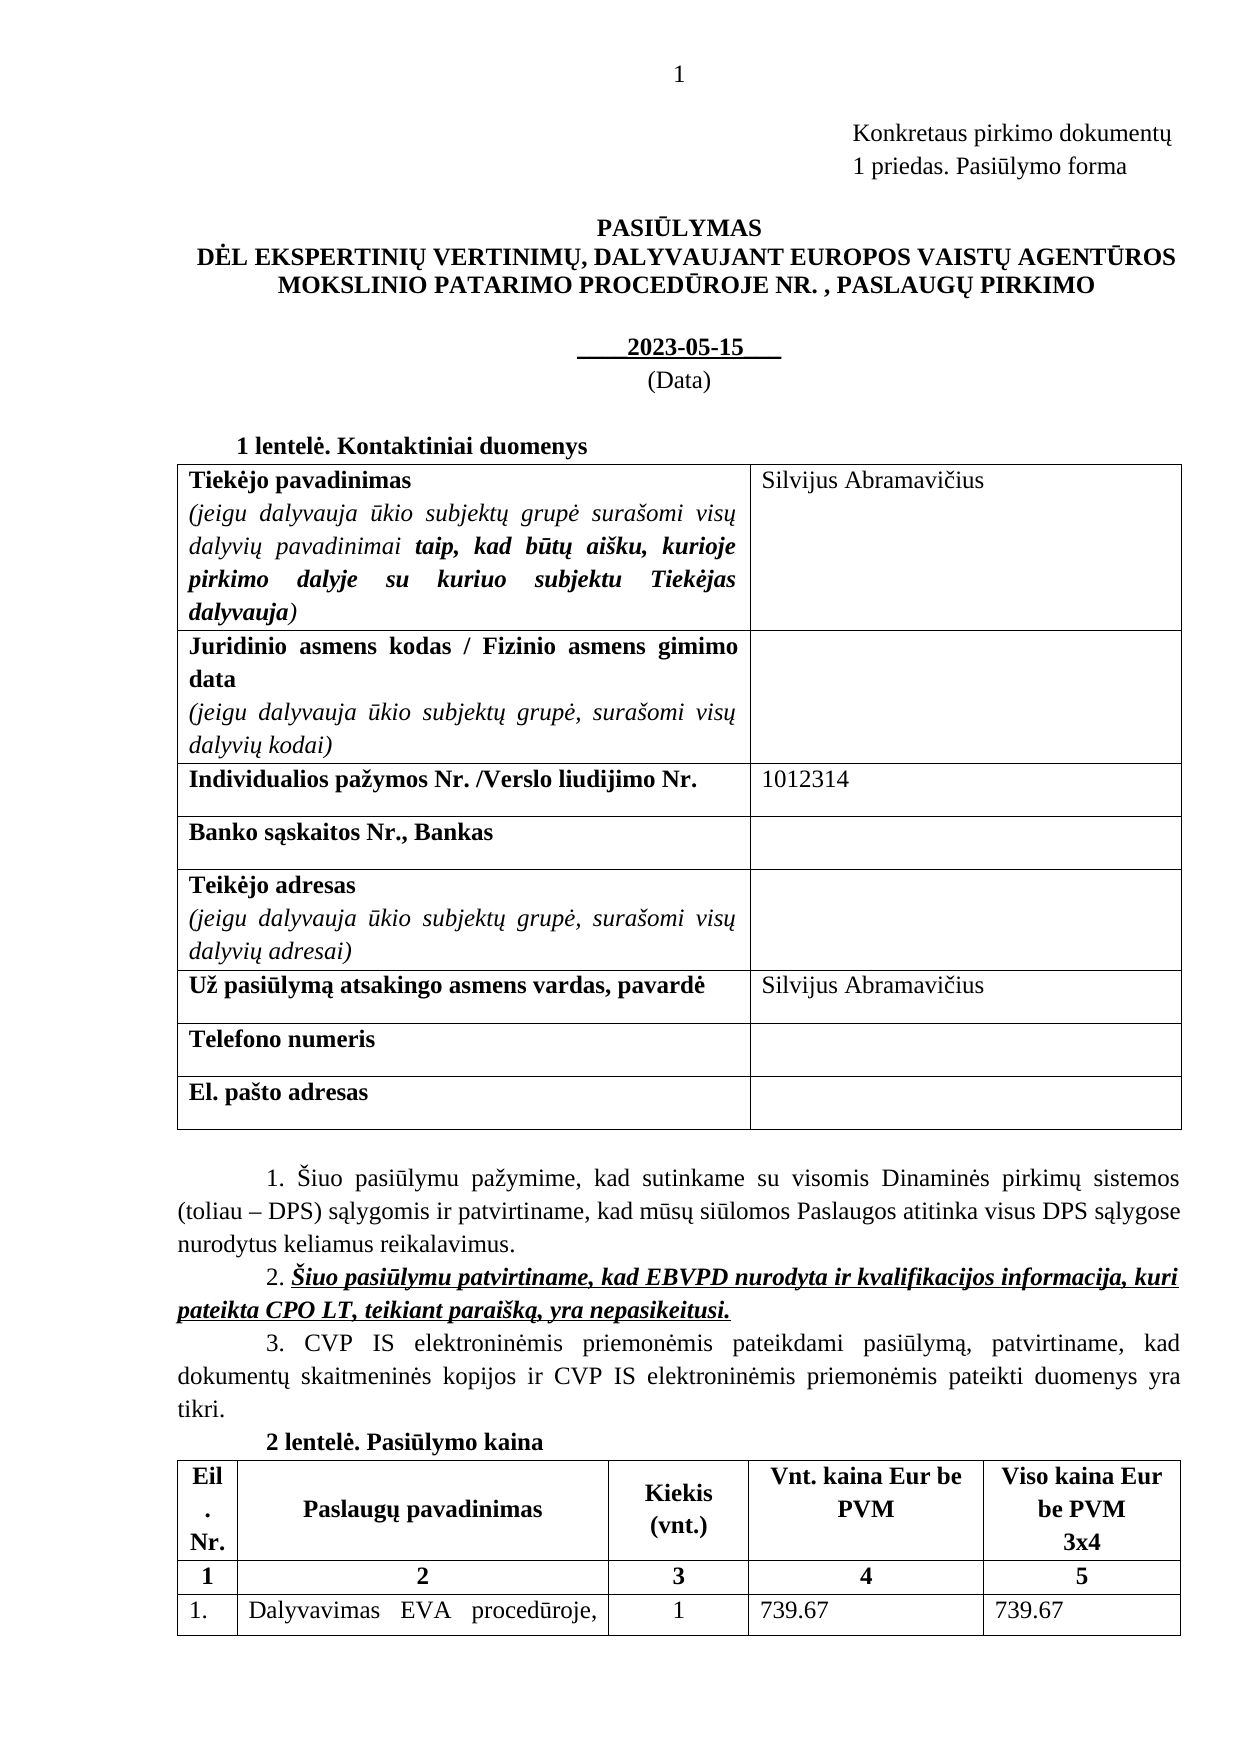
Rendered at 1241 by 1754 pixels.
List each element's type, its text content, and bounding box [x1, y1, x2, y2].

table_header Kiekis (vnt.) [609, 1461, 748, 1560]
table_cell 2 [238, 1561, 608, 1594]
table_cell Juridinio asmens kodas / Fizinio asmens gimimo data (jeigu dalyvauja ūkio subjektų grupė, surašomi visų dalyvių kodai) [178, 631, 750, 763]
table_cell 1 [178, 1561, 237, 1594]
text 2 lentelė. Pasiūlymo kaina [177, 1427, 1181, 1456]
table_cell 1012314 [751, 764, 1181, 816]
table_cell 739.67 [749, 1595, 983, 1635]
table_cell Telefono numeris [178, 1024, 750, 1076]
table_cell Silvijus Abramavičius [751, 971, 1181, 1023]
text 3. CVP IS elektroninėmis priemonėmis pateikdami pasiūlymą, patvirtiname, kad dokumentų skaitmeninės kopijos ir CVP IS elektroninėmis priemonėmis pateikti duomenys yra tikri. [177, 1328, 1181, 1423]
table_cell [238, 1595, 608, 1635]
table_cell 1. [178, 1595, 237, 1635]
text ____2023-05-15___ [177, 332, 1181, 361]
text 2. Šiuo pasiūlymu patvirtiname, kad EBVPD nurodyta ir kvalifikacijos informacija, kuri pateikta CPO LT, teikiant paraišką, yra nepasikeitusi. [177, 1262, 1181, 1324]
table_cell [751, 1077, 1181, 1129]
table_cell Individualios pažymos Nr. /Verslo liudijimo Nr. [178, 764, 750, 816]
table_cell Už pasiūlymą atsakingo asmens vardas, pavardė [178, 971, 750, 1023]
table_cell 4 [749, 1561, 983, 1594]
table_cell 3 [609, 1561, 748, 1594]
text (Data) [177, 365, 1181, 394]
table_header Viso kaina Eur be PVM 3x4 [984, 1461, 1180, 1560]
table_cell [751, 1024, 1181, 1076]
table_header Tiekėjo pavadinimas (jeigu dalyvauja ūkio subjektų grupė surašomi visų dalyvių pavadinimai taip, kad būtų aišku, kurioje pirkimo dalyje su kuriuo subjektu Tiekėjas dalyvauja) [178, 465, 750, 630]
table_cell Banko sąskaitos Nr., Bankas [178, 817, 750, 869]
text Konkretaus pirkimo dokumentų [852, 118, 1181, 147]
table_cell 1 [609, 1595, 748, 1635]
table_header Paslaugų pavadinimas [238, 1461, 608, 1560]
table_cell Teikėjo adresas (jeigu dalyvauja ūkio subjektų grupė, surašomi visų dalyvių adresai) [178, 870, 750, 969]
table_cell [751, 631, 1181, 763]
table_cell 5 [984, 1561, 1180, 1594]
table_header Vnt. kaina Eur be PVM [749, 1461, 983, 1560]
text DĖL EKSPERTINIŲ VERTINIMŲ, DALYVAUJANT EUROPOS VAISTŲ AGENTŪROS MOKSLINIO PATARIMO PROCEDŪROJE NR. , PASLAUGŲ PIRKIMO [177, 242, 1196, 299]
text 1 lentelė. Kontaktiniai duomenys [236, 431, 1181, 460]
table_cell [751, 870, 1181, 969]
table_cell [751, 817, 1181, 869]
text 1 priedas. Pasiūlymo forma [852, 151, 1181, 180]
table_header Silvijus Abramavičius [751, 465, 1181, 630]
table_header Eil. Nr. [178, 1461, 237, 1560]
text PASIŪLYMAS [177, 213, 1181, 242]
table_cell 739.67 [984, 1595, 1180, 1635]
text 1. Šiuo pasiūlymu pažymime, kad sutinkame su visomis Dinaminės pirkimų sistemos (toliau – DPS) sąlygomis ir patvirtiname, kad mūsų siūlomos Paslaugos atitinka visus DPS sąlygose nurodytus keliamus reikalavimus. [177, 1163, 1181, 1258]
table_cell El. pašto adresas [178, 1077, 750, 1129]
